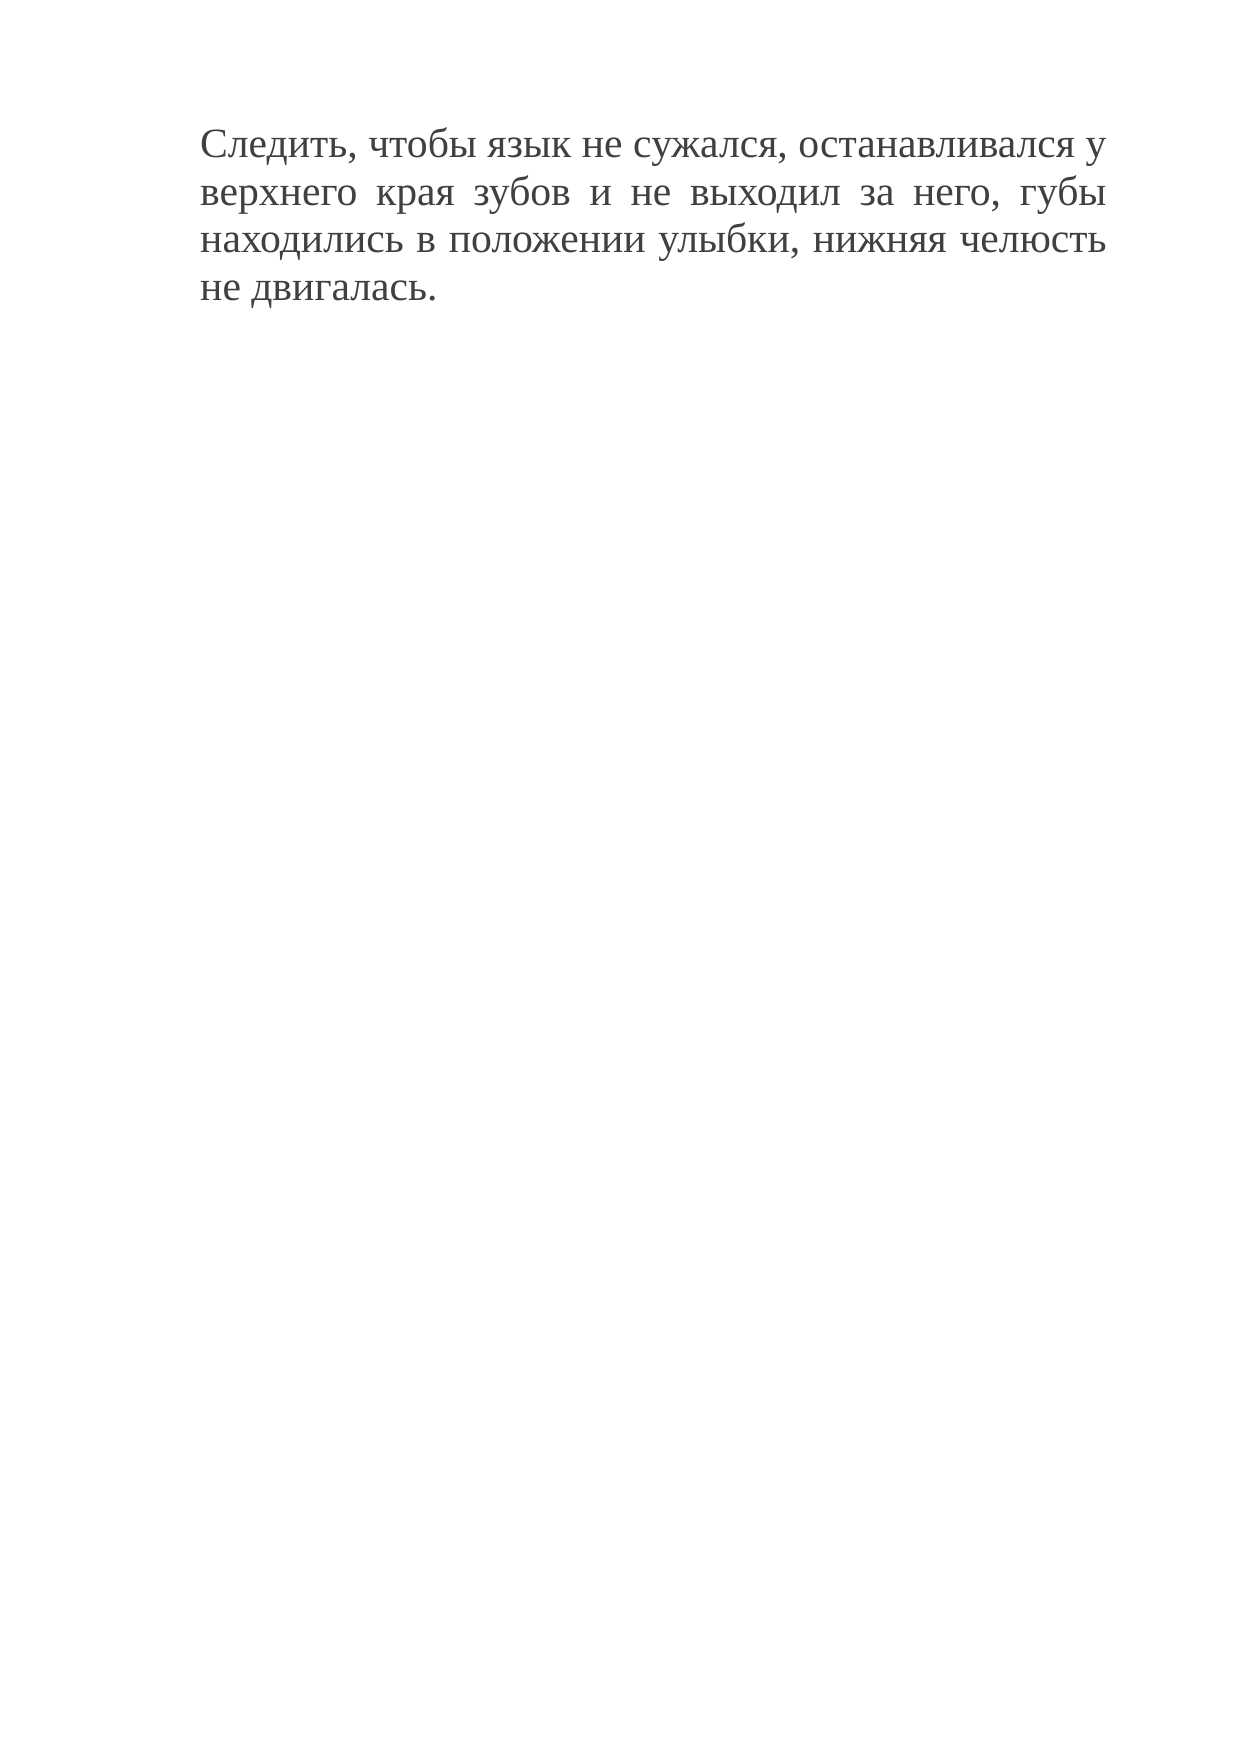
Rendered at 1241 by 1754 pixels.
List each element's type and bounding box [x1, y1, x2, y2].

text [170, 118, 1107, 310]
